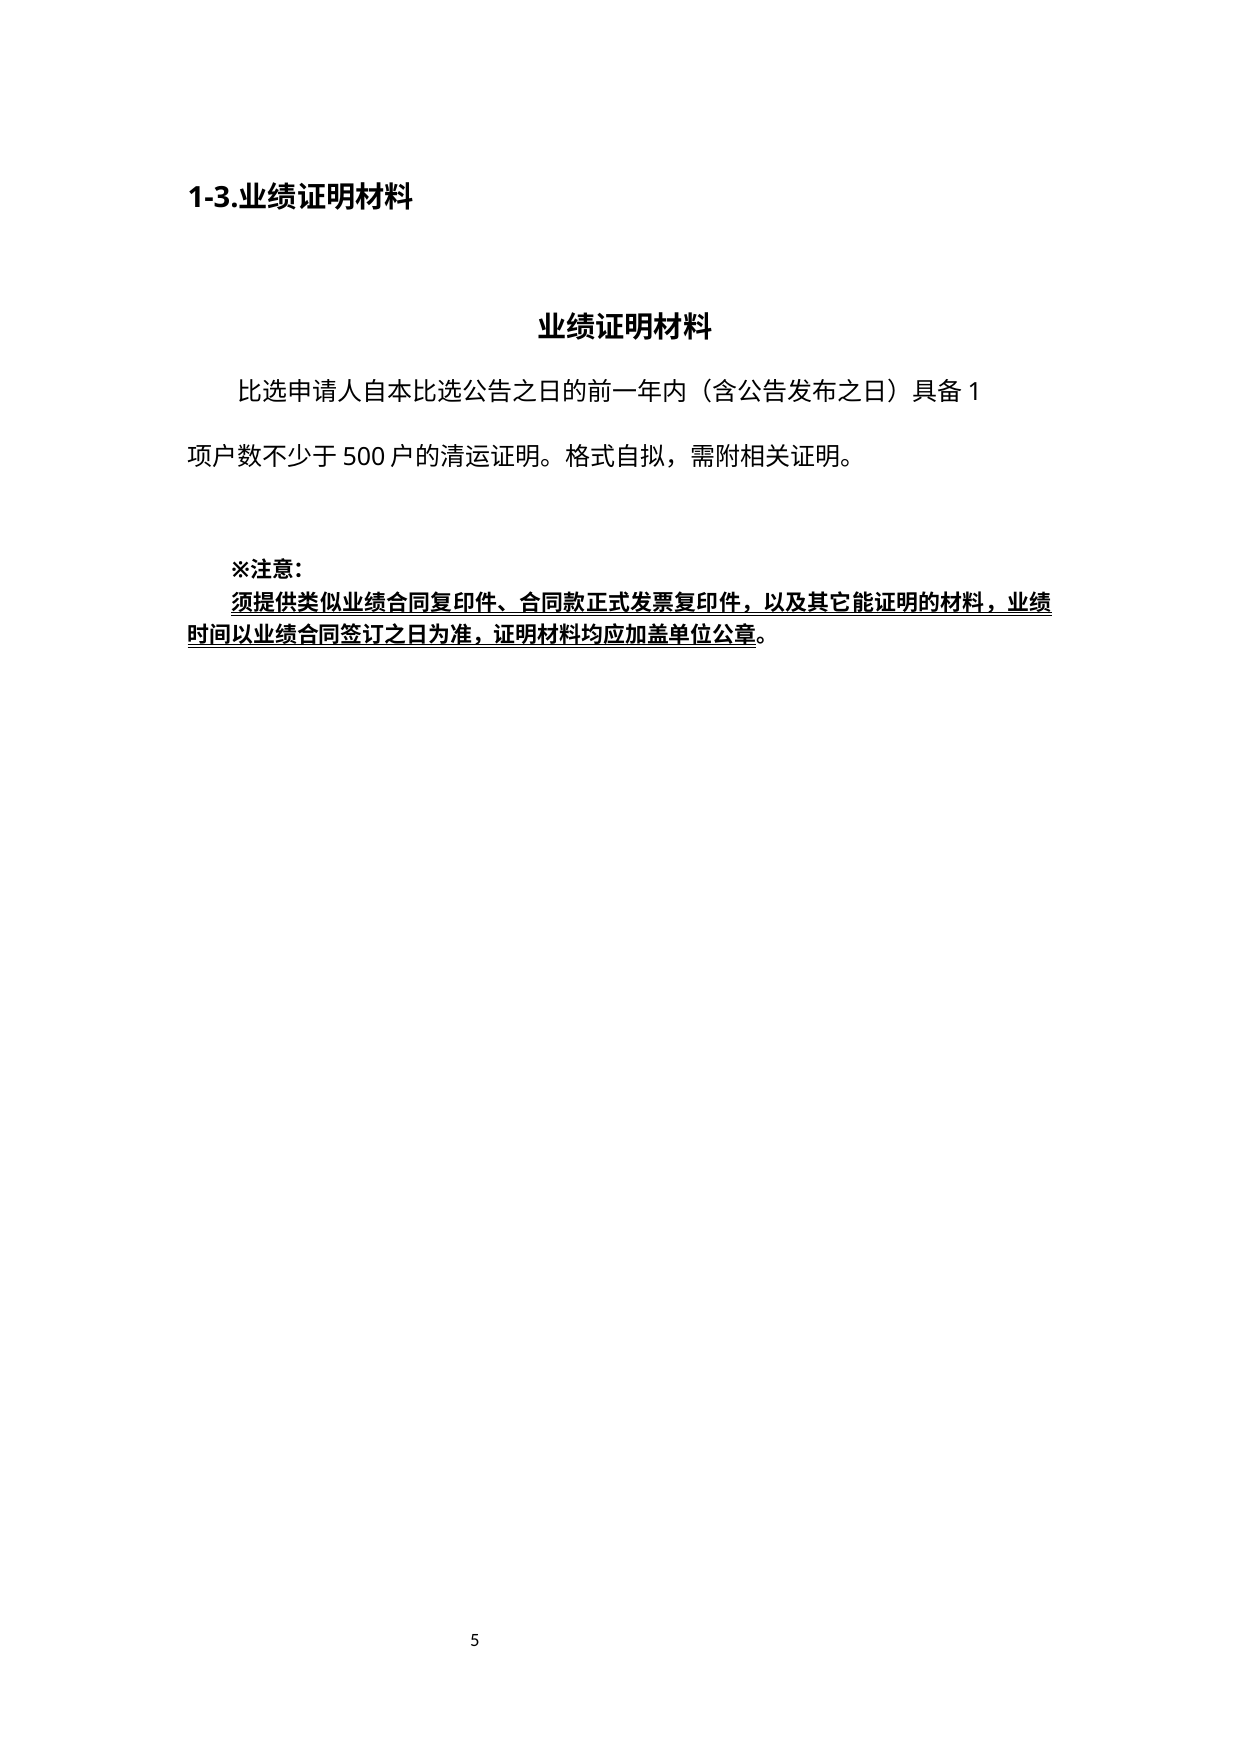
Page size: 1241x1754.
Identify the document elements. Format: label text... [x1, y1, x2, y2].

text 须提供类似业绩合同复印件、合同款正式发票复印件，以及其它能证明的材料，业绩时间以业绩合同签订之日为准，证明材料均应加盖单位公章。 [187, 584, 1053, 649]
text 比选申请人自本比选公告之日的前一年内（含公告发布之日）具备1项户数不少于500户的清运证明。格式自拟，需附相关证明。 [187, 357, 1003, 487]
text ※注意： [187, 552, 1053, 584]
text 业绩证明材料 [187, 292, 1003, 357]
text 1-3.业绩证明材料 [187, 162, 1053, 227]
